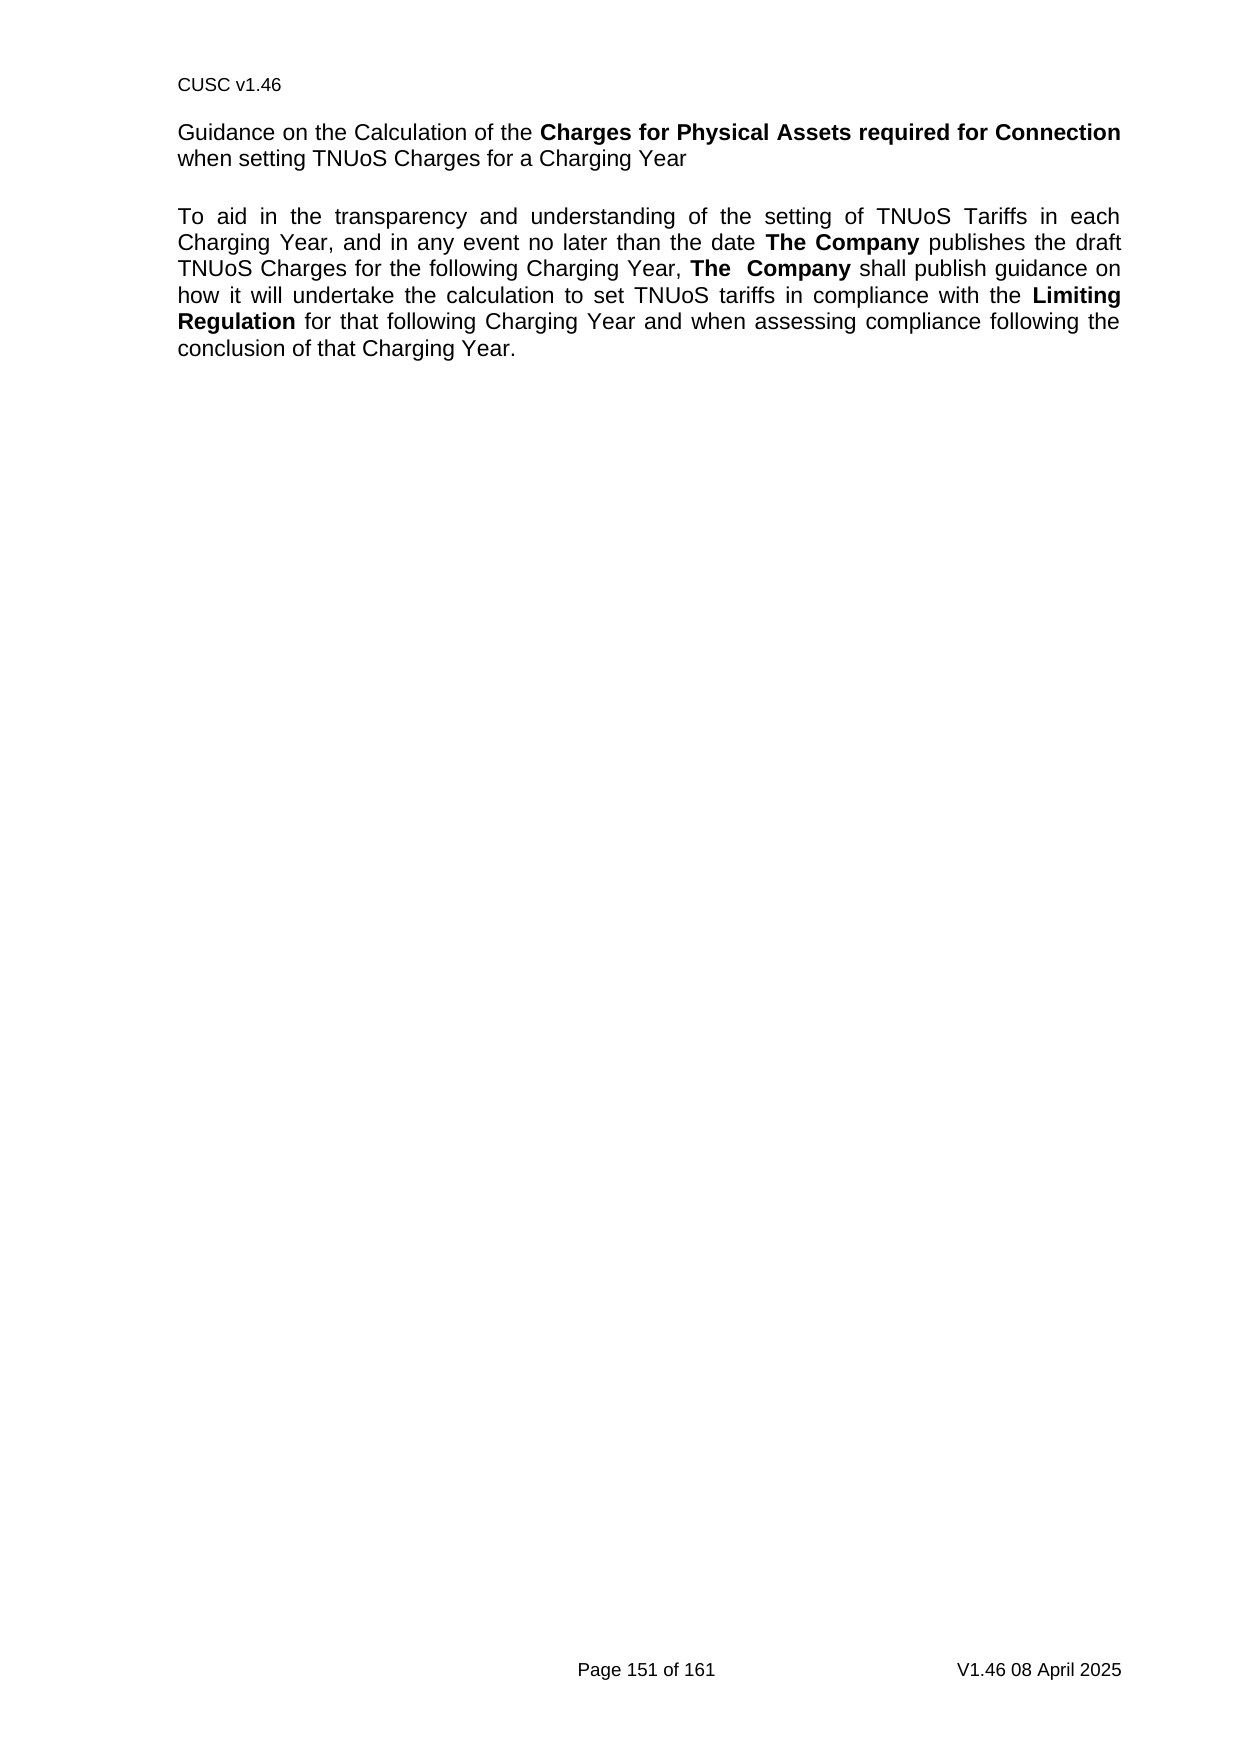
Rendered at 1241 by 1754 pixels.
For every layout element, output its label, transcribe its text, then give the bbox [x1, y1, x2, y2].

text To aid in the transparency and understanding of the setting of TNUoS Tariffs in each Charging Year, and in any event no later than the date The Company publishes the draft TNUoS Charges for the following Charging Year, The Company shall publish guidance on how it will undertake the calculation to set TNUoS tariffs in compliance with the Limiting Regulation for that following Charging Year and when assessing compliance following the conclusion of that Charging Year. [177, 203, 1121, 361]
text Guidance on the Calculation of the Charges for Physical Assets required for Connection when setting TNUoS Charges for a Charging Year [177, 119, 1121, 171]
